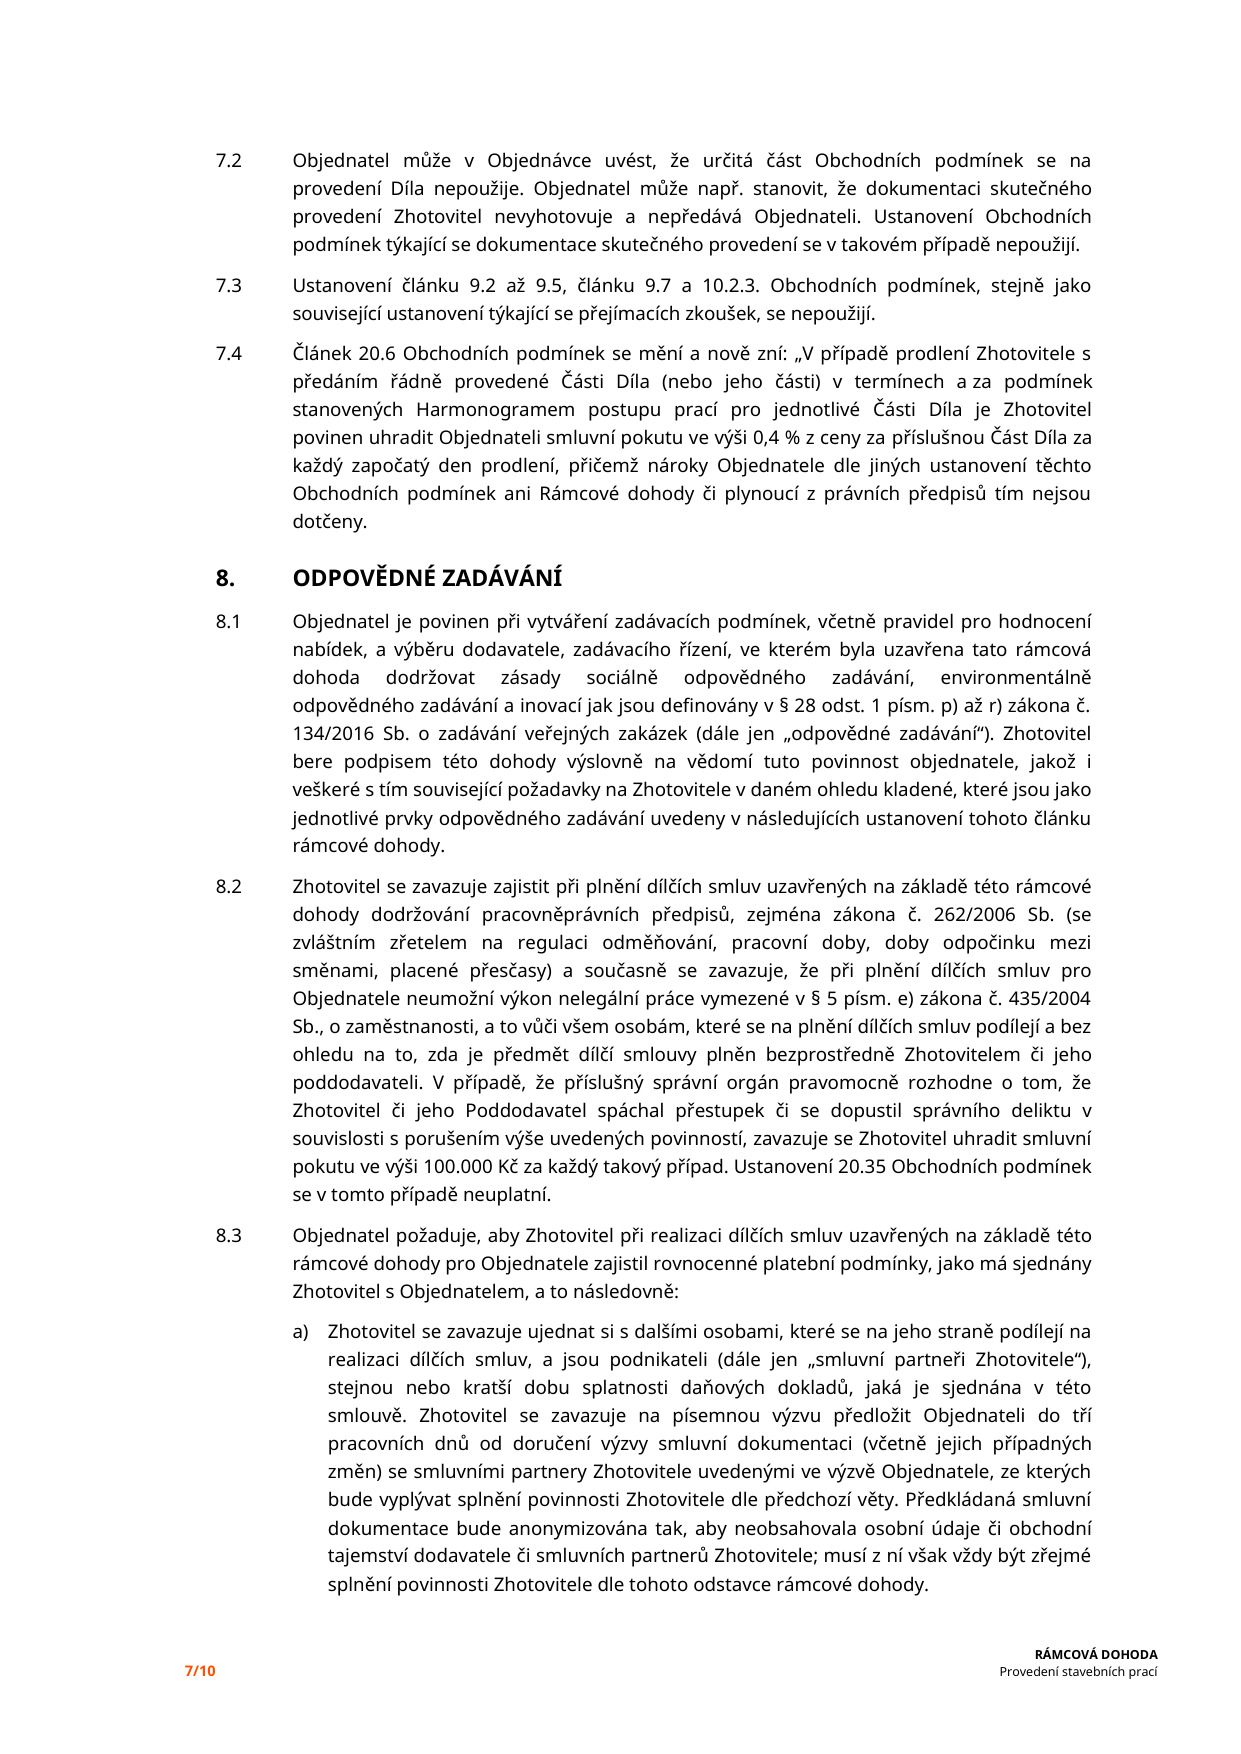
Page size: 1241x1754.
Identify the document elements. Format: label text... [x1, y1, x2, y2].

list Zhotovitel se zavazuje ujednat si s dalšími osobami, které se na jeho straně podílejí na realizaci dílčích smluv, a jsou podnikateli (dále jen „smluvní partneři Zhotovitele“), stejnou nebo kratší dobu splatnosti daňových dokladů, jaká je sjednána v této smlouvě. Zhotovitel se zavazuje na písemnou výzvu předložit Objednateli do tří pracovních dnů od doručení výzvy smluvní dokumentaci (včetně jejich případných změn) se smluvními partnery Zhotovitele uvedenými ve výzvě Objednatele, ze kterých bude vyplývat splnění povinnosti Zhotovitele dle předchozí věty. Předkládaná smluvní dokumentace bude anonymizována tak, aby neobsahovala osobní údaje či obchodní tajemství dodavatele či smluvních partnerů Zhotovitele; musí z ní však vždy být zřejmé splnění povinnosti Zhotovitele dle tohoto odstavce rámcové dohody. [292, 1319, 1093, 1596]
text Zhotovitel se zavazuje zajistit při plnění dílčích smluv uzavřených na základě této rámcové dohody dodržování pracovněprávních předpisů, zejména zákona č. 262/2006 Sb. (se zvláštním zřetelem na regulaci odměňování, pracovní doby, doby odpočinku mezi směnami, placené přesčasy) a současně se zavazuje, že při plnění dílčích smluv pro Objednatele neumožní výkon nelegální práce vymezené v § 5 písm. e) zákona č. 435/2004 Sb., o zaměstnanosti, a to vůči všem osobám, které se na plnění dílčích smluv podílejí a bez ohledu na to, zda je předmět dílčí smlouvy plněn bezprostředně Zhotovitelem či jeho poddodavateli. V případě, že příslušný správní orgán pravomocně rozhodne o tom, že Zhotovitel či jeho Poddodavatel spáchal přestupek či se dopustil správního deliktu v souvislosti s porušením výše uvedených povinností, zavazuje se Zhotovitel uhradit smluvní pokutu ve výši 100.000 Kč za každý takový případ. Ustanovení 20.35 Obchodních podmínek se v tomto případě neuplatní. [216, 873, 1093, 1207]
text Článek 20.6 Obchodních podmínek se mění a nově zní: „V případě prodlení Zhotovitele s předáním řádně provedené Části Díla (nebo jeho části) v termínech a za podmínek stanovených Harmonogramem postupu prací pro jednotlivé Části Díla je Zhotovitel povinen uhradit Objednateli smluvní pokutu ve výši 0,4 % z ceny za příslušnou Část Díla za každý započatý den prodlení, přičemž nároky Objednatele dle jiných ustanovení těchto Obchodních podmínek ani Rámcové dohody či plynoucí z právních předpisů tím nejsou dotčeny. [216, 341, 1093, 534]
text Objednatel požaduje, aby Zhotovitel při realizaci dílčích smluv uzavřených na základě této rámcové dohody pro Objednatele zajistil rovnocenné platební podmínky, jako má sjednány Zhotovitel s Objednatelem, a to následovně: [216, 1222, 1093, 1304]
text Ustanovení článku 9.2 až 9.5, článku 9.7 a 10.2.3. Obchodních podmínek, stejně jako související ustanovení týkající se přejímacích zkoušek, se nepoužijí. [216, 272, 1093, 326]
text Objednatel může v Objednávce uvést, že určitá část Obchodních podmínek se na provedení Díla nepoužije. Objednatel může např. stanovit, že dokumentaci skutečného provedení Zhotovitel nevyhotovuje a nepředává Objednateli. Ustanovení Obchodních podmínek týkající se dokumentace skutečného provedení se v takovém případě nepoužijí. [216, 147, 1093, 257]
text ODPOVĚDNÉ ZADÁVÁNÍ [216, 562, 1093, 593]
text Objednatel je povinen při vytváření zadávacích podmínek, včetně pravidel pro hodnocení nabídek, a výběru dodavatele, zadávacího řízení, ve kterém byla uzavřena tato rámcová dohoda dodržovat zásady sociálně odpovědného zadávání, environmentálně odpovědného zadávání a inovací jak jsou definovány v § 28 odst. 1 písm. p) až r) zákona č. 134/2016 Sb. o zadávání veřejných zakázek (dále jen „odpovědné zadávání“). Zhotovitel bere podpisem této dohody výslovně na vědomí tuto povinnost objednatele, jakož i veškeré s tím související požadavky na Zhotovitele v daném ohledu kladené, které jsou jako jednotlivé prvky odpovědného zadávání uvedeny v následujících ustanovení tohoto článku rámcové dohody. [216, 609, 1093, 858]
